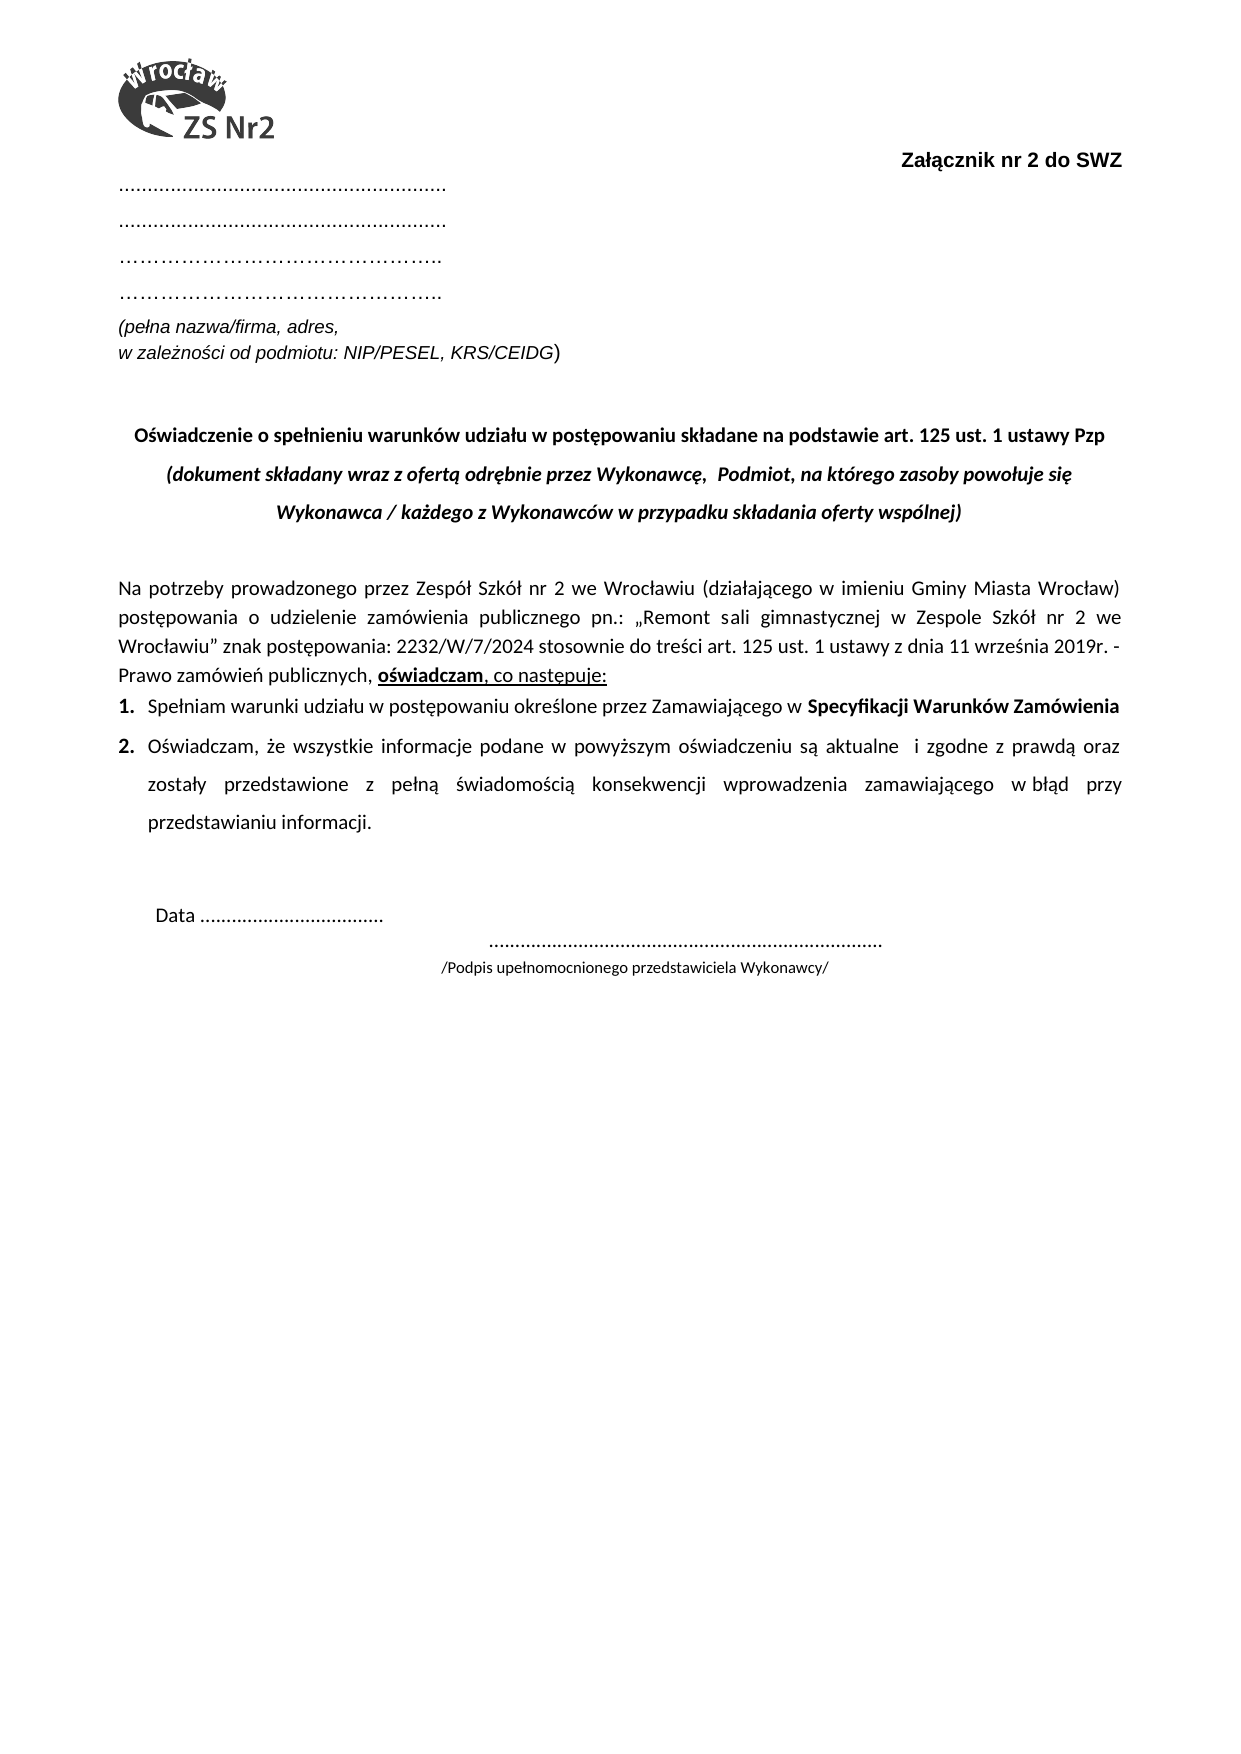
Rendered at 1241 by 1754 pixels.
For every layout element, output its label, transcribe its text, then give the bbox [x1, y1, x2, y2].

text Załącznik nr 2 do SWZ [118, 148, 1122, 172]
text (pełna nazwa/firma, adres, [118, 315, 1122, 337]
text ……………………………………….. [118, 279, 1122, 303]
text Na potrzeby prowadzonego przez Zespół Szkół nr 2 we Wrocławiu (działającego w imieniu Gminy Miasta Wrocław) postępowania o udzielenie zamówienia publicznego pn.: „Remont sali gimnastycznej w Zespole Szkół nr 2 we Wrocławiu” znak postępowania: 2232/W/7/2024 stosownie do treści art. 125 ust. 1 ustawy z dnia 11 września 2019r. - Prawo zamówień publicznych, oświadczam, co następuje: [118, 575, 1122, 688]
list Spełniam warunki udziału w postępowaniu określone przez Zamawiającego w Specyfikacji Warunków Zamówienia [118, 692, 1122, 718]
text /Podpis upełnomocnionego przedstawiciela Wykonawcy/ [148, 953, 1122, 978]
text ........................................................................... [155, 928, 1122, 953]
text Data ................................... [155, 902, 1122, 928]
text Oświadczenie o spełnieniu warunków udziału w postępowaniu składane na podstawie art. 125 ust. 1 ustawy Pzp [118, 423, 1122, 448]
list Oświadczam, że wszystkie informacje podane w powyższym oświadczeniu są aktualne i zgodne z prawdą oraz zostały przedstawione z pełną świadomością konsekwencji wprowadzenia zamawiającego w błąd przy przedstawianiu informacji. [118, 732, 1122, 835]
text ......................................................... [118, 172, 1122, 196]
text ……………………………………….. [118, 243, 1122, 267]
text (dokument składany wraz z ofertą odrębnie przez Wykonawcę, Podmiot, na którego zasoby powołuje się Wykonawca / każdego z Wykonawców w przypadku składania oferty wspólnej) [118, 461, 1122, 524]
text w zależności od podmiotu: NIP/PESEL, KRS/CEIDG) [118, 340, 1122, 364]
text ......................................................... [118, 208, 1122, 232]
